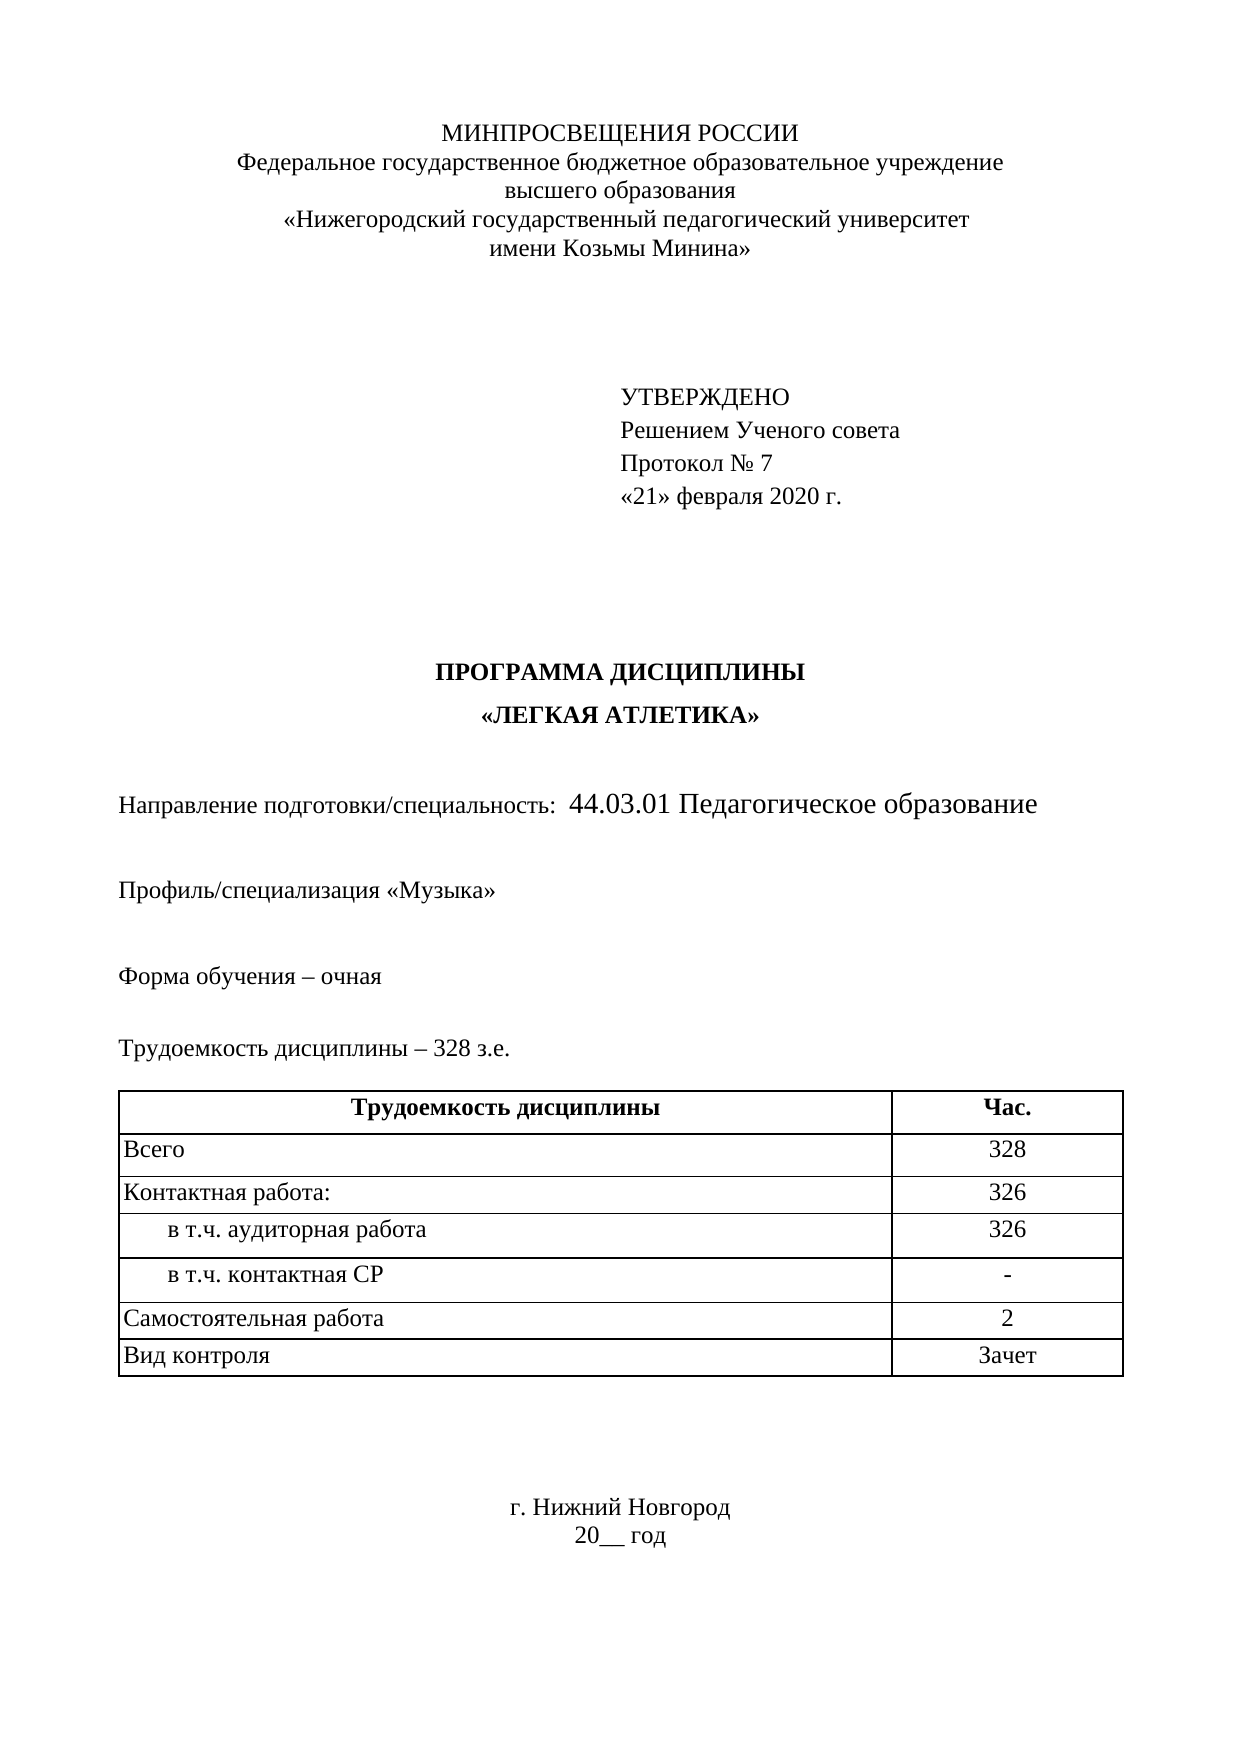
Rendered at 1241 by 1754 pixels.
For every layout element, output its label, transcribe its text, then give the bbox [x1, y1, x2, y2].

text Направление подготовки/специальность: 44.03.01 Педагогическое образование [118, 786, 1122, 820]
table_header Трудоемкость дисциплины [120, 1092, 891, 1133]
text «21» февраля 2020 г. [620, 481, 1122, 509]
text «ЛЕГКАЯ АТЛЕТИКА» [118, 700, 1122, 729]
table_cell Контактная работа: [120, 1177, 891, 1212]
text Федеральное государственное бюджетное образовательное учреждение [118, 147, 1122, 176]
table_cell 328 [893, 1135, 1122, 1176]
text 20__ год [118, 1520, 1122, 1549]
text МИНПРОСВЕЩЕНИЯ РОССИИ [118, 118, 1122, 147]
text высшего образования [118, 176, 1122, 204]
table_cell 2 [893, 1303, 1122, 1338]
table_cell в т.ч. аудиторная работа [120, 1214, 891, 1257]
text г. Нижний Новгород [118, 1492, 1122, 1520]
text Трудоемкость дисциплины – 328 з.е. [118, 1033, 1122, 1061]
table_cell 326 [893, 1177, 1122, 1212]
text Профиль/специализация «Музыка» [118, 875, 1122, 904]
text УТВЕРЖДЕНО [620, 382, 1122, 410]
text Протокол № 7 [620, 448, 1122, 476]
table_cell 326 [893, 1214, 1122, 1257]
table_cell Всего [120, 1135, 891, 1176]
table_cell - [893, 1259, 1122, 1302]
table_cell Вид контроля [120, 1340, 891, 1375]
text Форма обучения – очная [118, 961, 1122, 989]
text Решением Ученого совета [620, 415, 1122, 443]
text «Нижегородский государственный педагогический университет [118, 204, 1122, 233]
table_cell Самостоятельная работа [120, 1303, 891, 1338]
table_cell Зачет [893, 1340, 1122, 1375]
text имени Козьмы Минина» [118, 233, 1122, 262]
table_header Час. [893, 1092, 1122, 1133]
text программа дисциплины [118, 657, 1122, 686]
table_cell в т.ч. контактная СР [120, 1259, 891, 1302]
